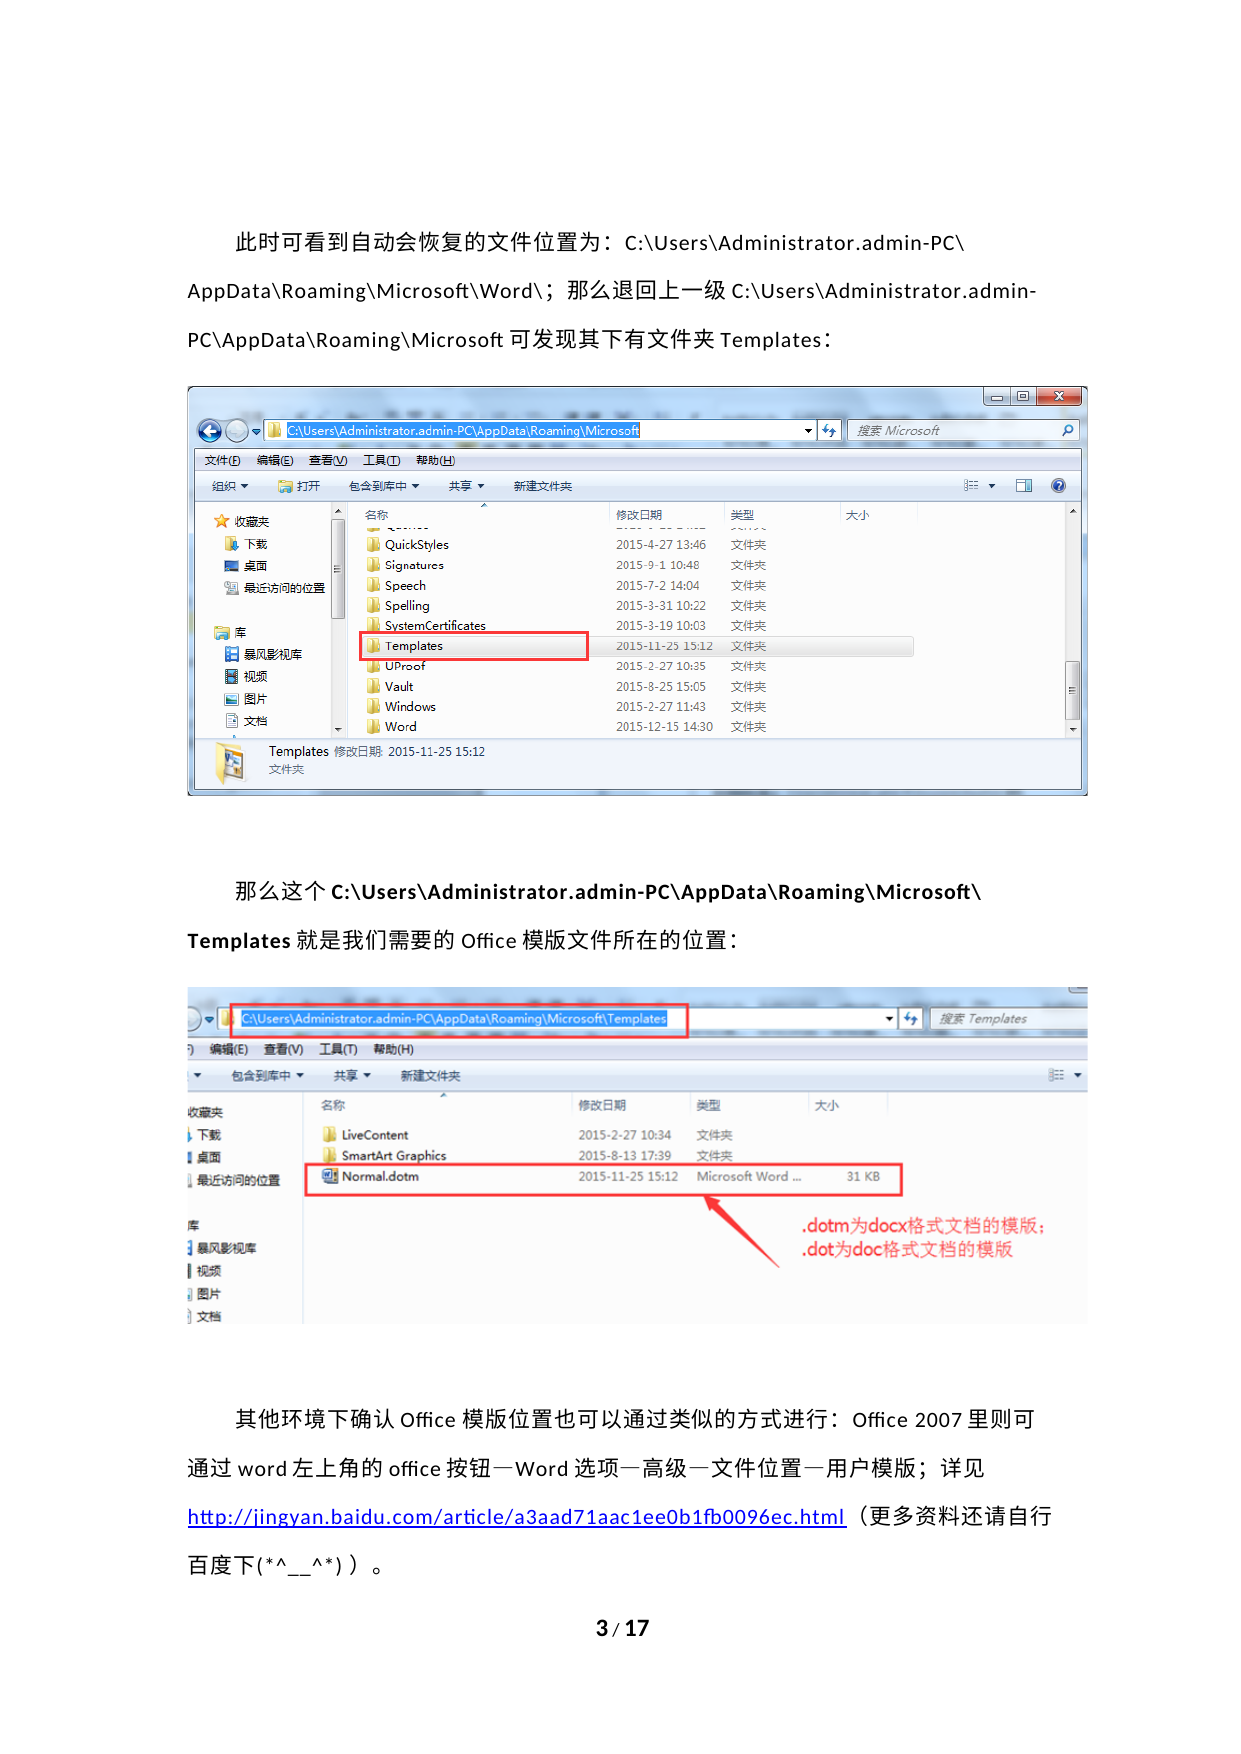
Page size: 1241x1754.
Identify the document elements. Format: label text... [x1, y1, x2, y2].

picture [187, 386, 1088, 796]
picture [187, 987, 1088, 1324]
text 其他环境下确认Office 模版位置也可以通过类似的方式进行：Office 2007里则可通过word左上角的office按钮—Word选项—高级—文件位置—用户模版；详见http://jingyan.baidu.com/article/a3aad71aac1ee0b1fb0096ec.html（更多资料还请自行百度下(*^__^*) ）。 [187, 1401, 1053, 1580]
text 此时可看到自动会恢复的文件位置为：C:\Users\Administrator.admin-PC\AppData\Roaming\Microsoft\Word\；那么退回上一级C:\Users\Administrator.admin-PC\AppData\Roaming\Microsoft可发现其下有文件夹Templates： [187, 224, 1053, 354]
text 那么这个C:\Users\Administrator.admin-PC\AppData\Roaming\Microsoft\Templates就是我们需要的Office模版文件所在的位置： [187, 874, 1053, 955]
